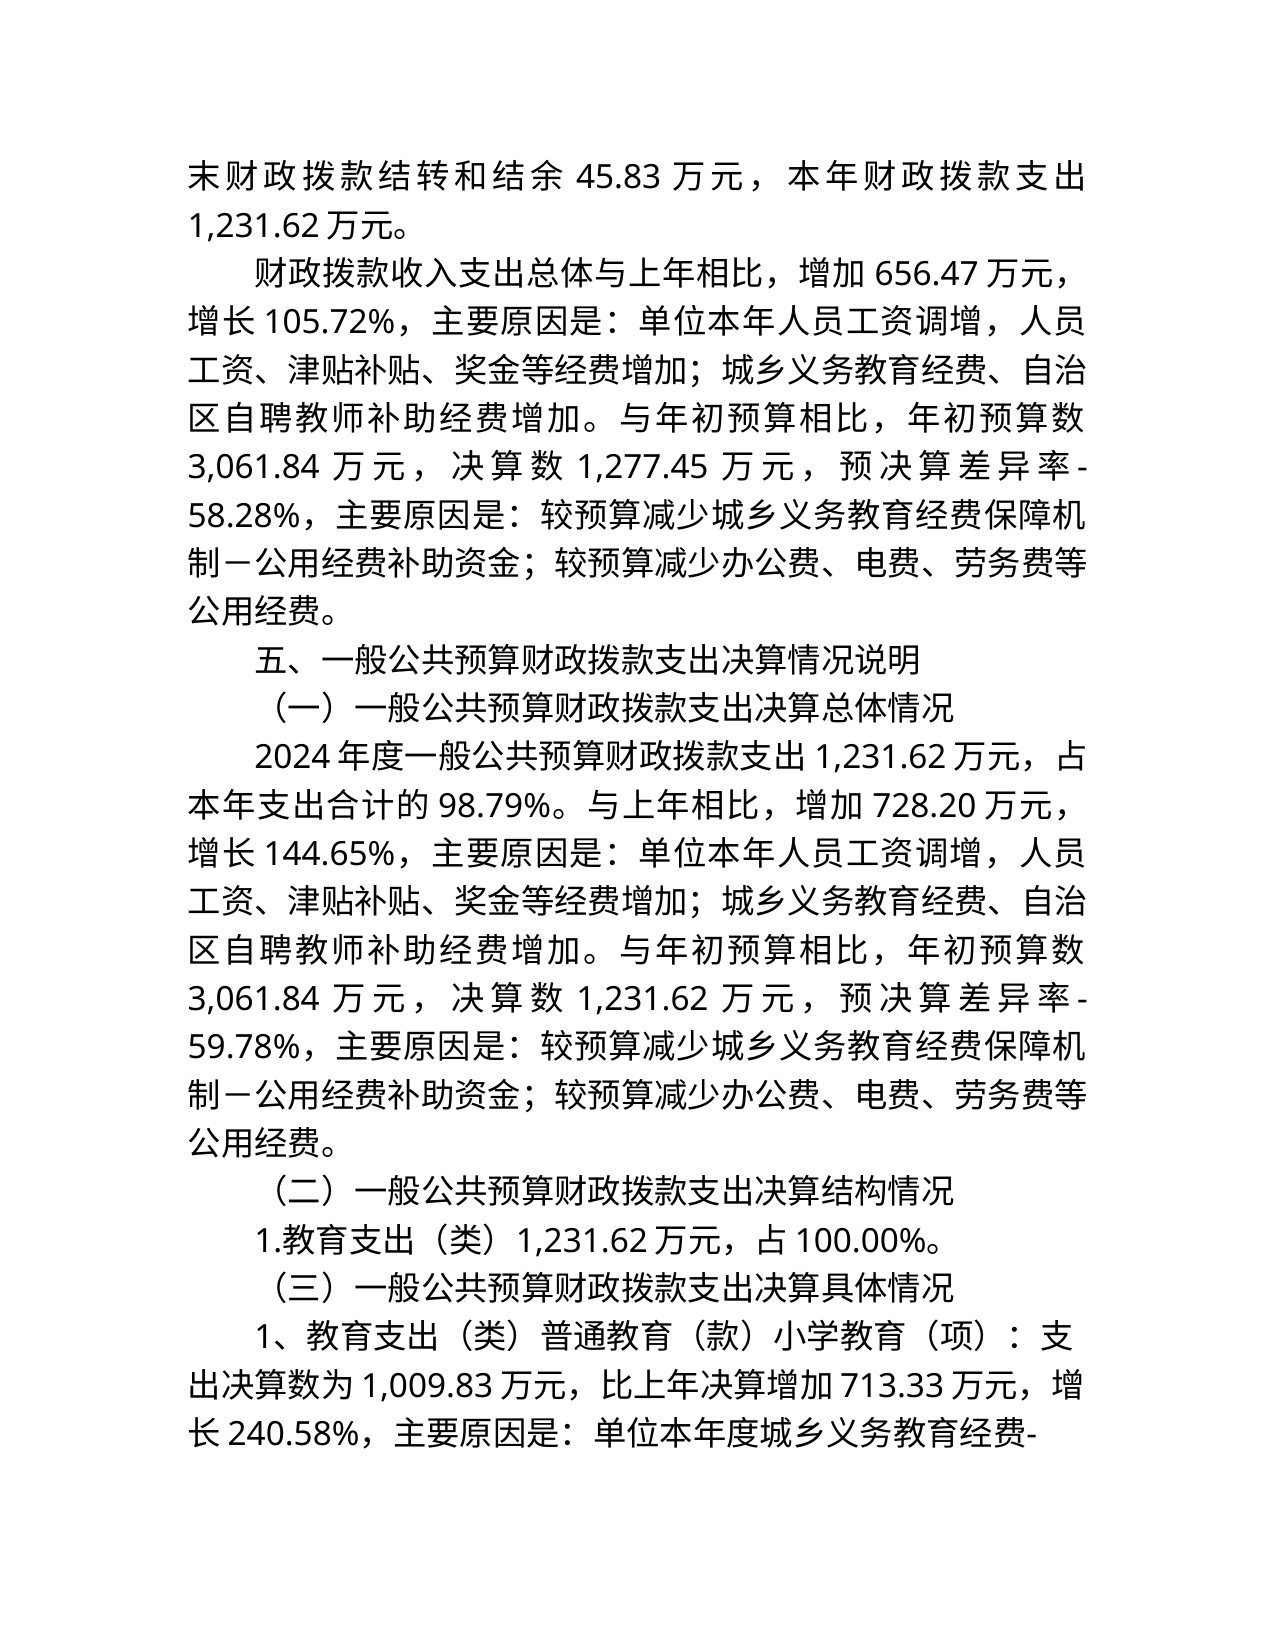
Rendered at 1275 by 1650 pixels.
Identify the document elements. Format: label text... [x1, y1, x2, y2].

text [187, 1310, 1087, 1455]
text 2024年度一般公共预算财政拨款支出1,231.62万元，占本年支出合计的98.79%。与上年相比，增加728.20万元，增长144.65%，主要原因是：单位本年人员工资调增，人员工资、津贴补贴、奖金等经费增加；城乡义务教育经费、自治区自聘教师补助经费增加。与年初预算相比，年初预算数3,061.84万元，决算数1,231.62万元，预决算差异率-59.78%，主要原因是：较预算减少城乡义务教育经费保障机制－公用经费补助资金；较预算减少办公费、电费、劳务费等公用经费。 [187, 730, 1087, 1165]
text （一）一般公共预算财政拨款支出决算总体情况 [187, 682, 1087, 730]
text 五、一般公共预算财政拨款支出决算情况说明 [187, 633, 1087, 682]
text （二）一般公共预算财政拨款支出决算结构情况 [187, 1165, 1087, 1213]
text （三）一般公共预算财政拨款支出决算具体情况 [187, 1262, 1087, 1310]
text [187, 150, 1087, 247]
text 1.教育支出（类）1,231.62万元，占100.00%。 [187, 1213, 1087, 1262]
text 财政拨款收入支出总体与上年相比，增加656.47万元，增长105.72%，主要原因是：单位本年人员工资调增，人员工资、津贴补贴、奖金等经费增加；城乡义务教育经费、自治区自聘教师补助经费增加。与年初预算相比，年初预算数3,061.84万元，决算数1,277.45万元，预决算差异率-58.28%，主要原因是：较预算减少城乡义务教育经费保障机制－公用经费补助资金；较预算减少办公费、电费、劳务费等公用经费。 [187, 247, 1087, 633]
